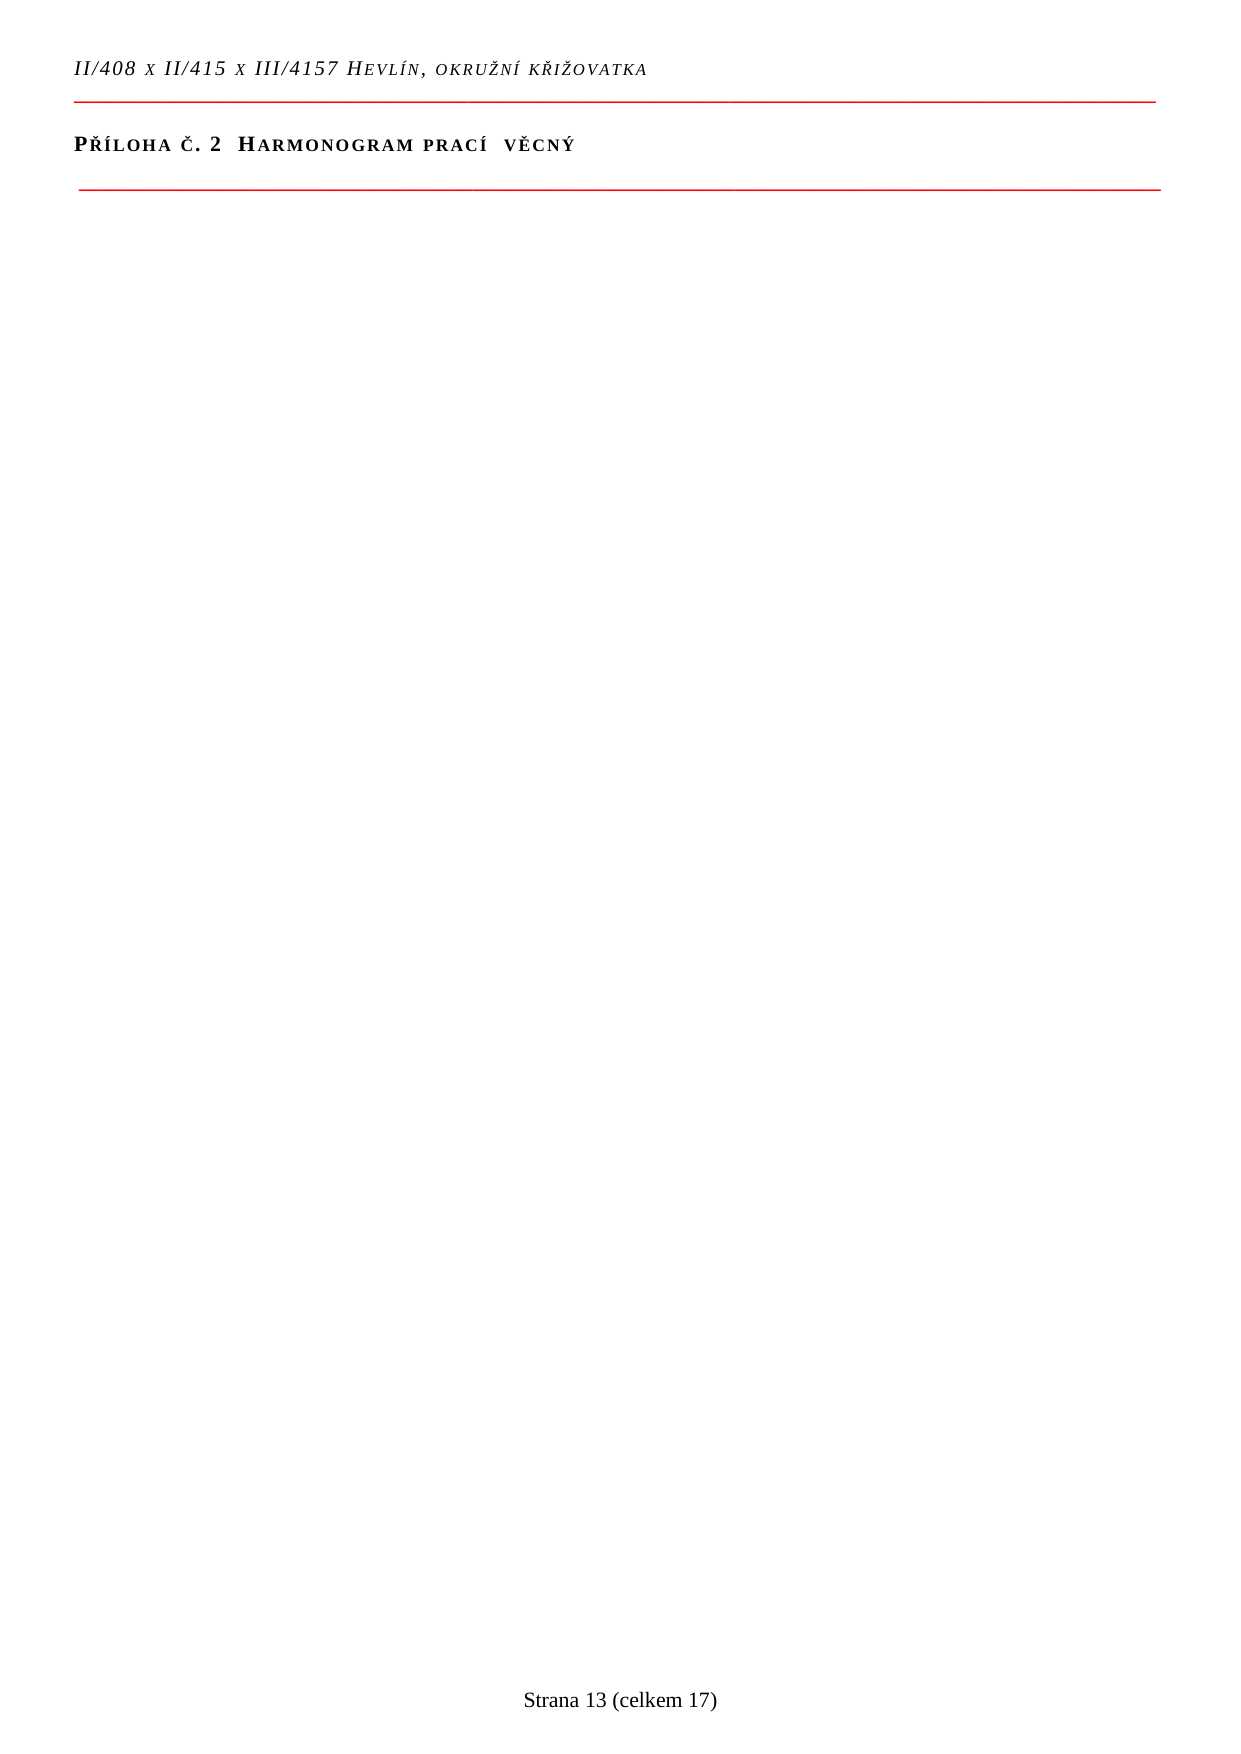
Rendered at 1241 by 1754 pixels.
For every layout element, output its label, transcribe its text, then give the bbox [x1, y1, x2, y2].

text ___________________________________________________________________________________________________ [74, 168, 1167, 193]
text Příloha č. 2 Harmonogram prací věcný [74, 131, 1167, 156]
